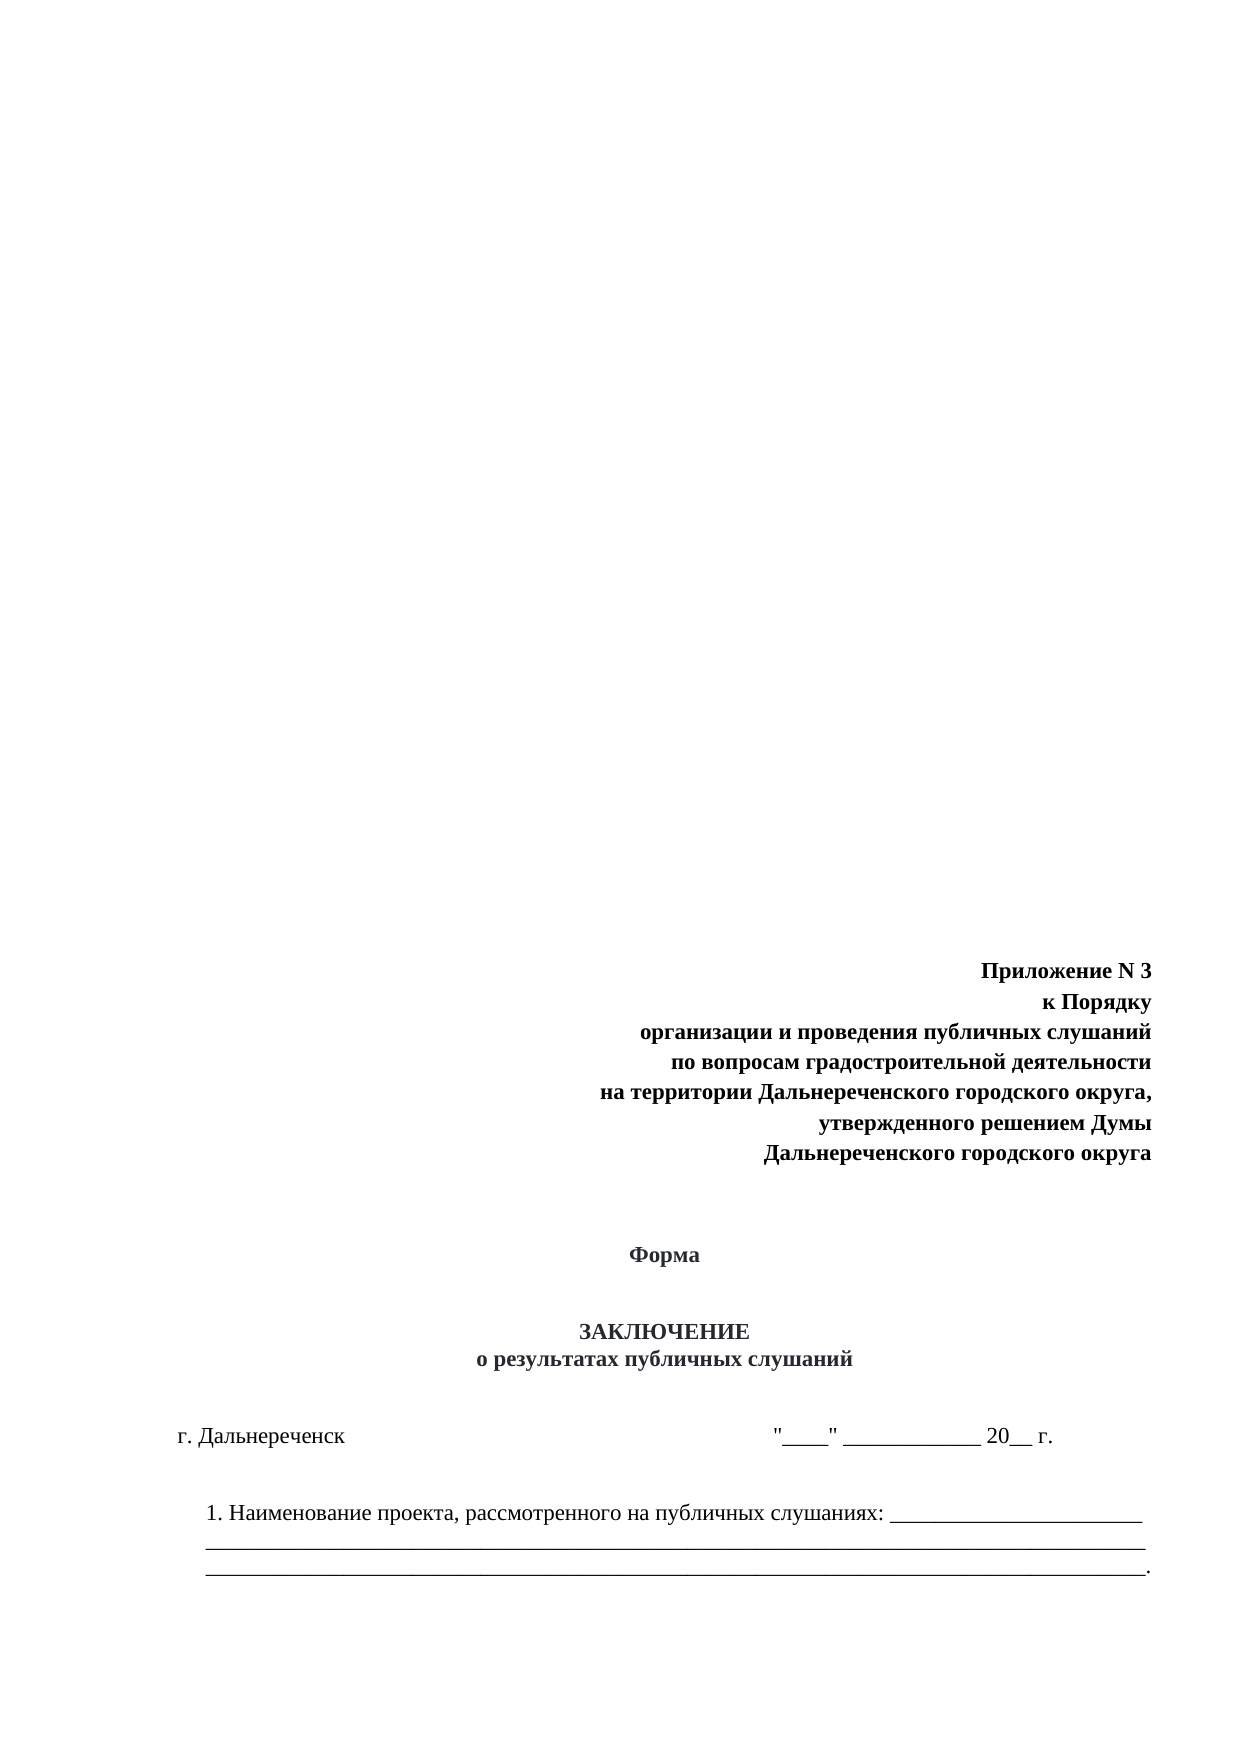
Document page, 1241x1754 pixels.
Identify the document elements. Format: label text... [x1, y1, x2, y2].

text Форма [177, 1241, 1152, 1267]
text Приложение N 3 к Порядку организации и проведения публичных слушаний по вопросам градостроительной деятельности на территории Дальнереченского городского округа, утвержденного решением Думы Дальнереченского городского округа [177, 958, 1152, 1165]
text г. Дальнереченск "____" ____________ 20__ г. [177, 1422, 1152, 1448]
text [177, 1552, 1152, 1578]
text 1. Наименование проекта, рассмотренного на публичных слушаниях: ______________________ [177, 1499, 1152, 1526]
text ЗАКЛЮЧЕНИЕ [177, 1318, 1152, 1345]
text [177, 1526, 1152, 1552]
text о результатах публичных слушаний [177, 1345, 1152, 1371]
